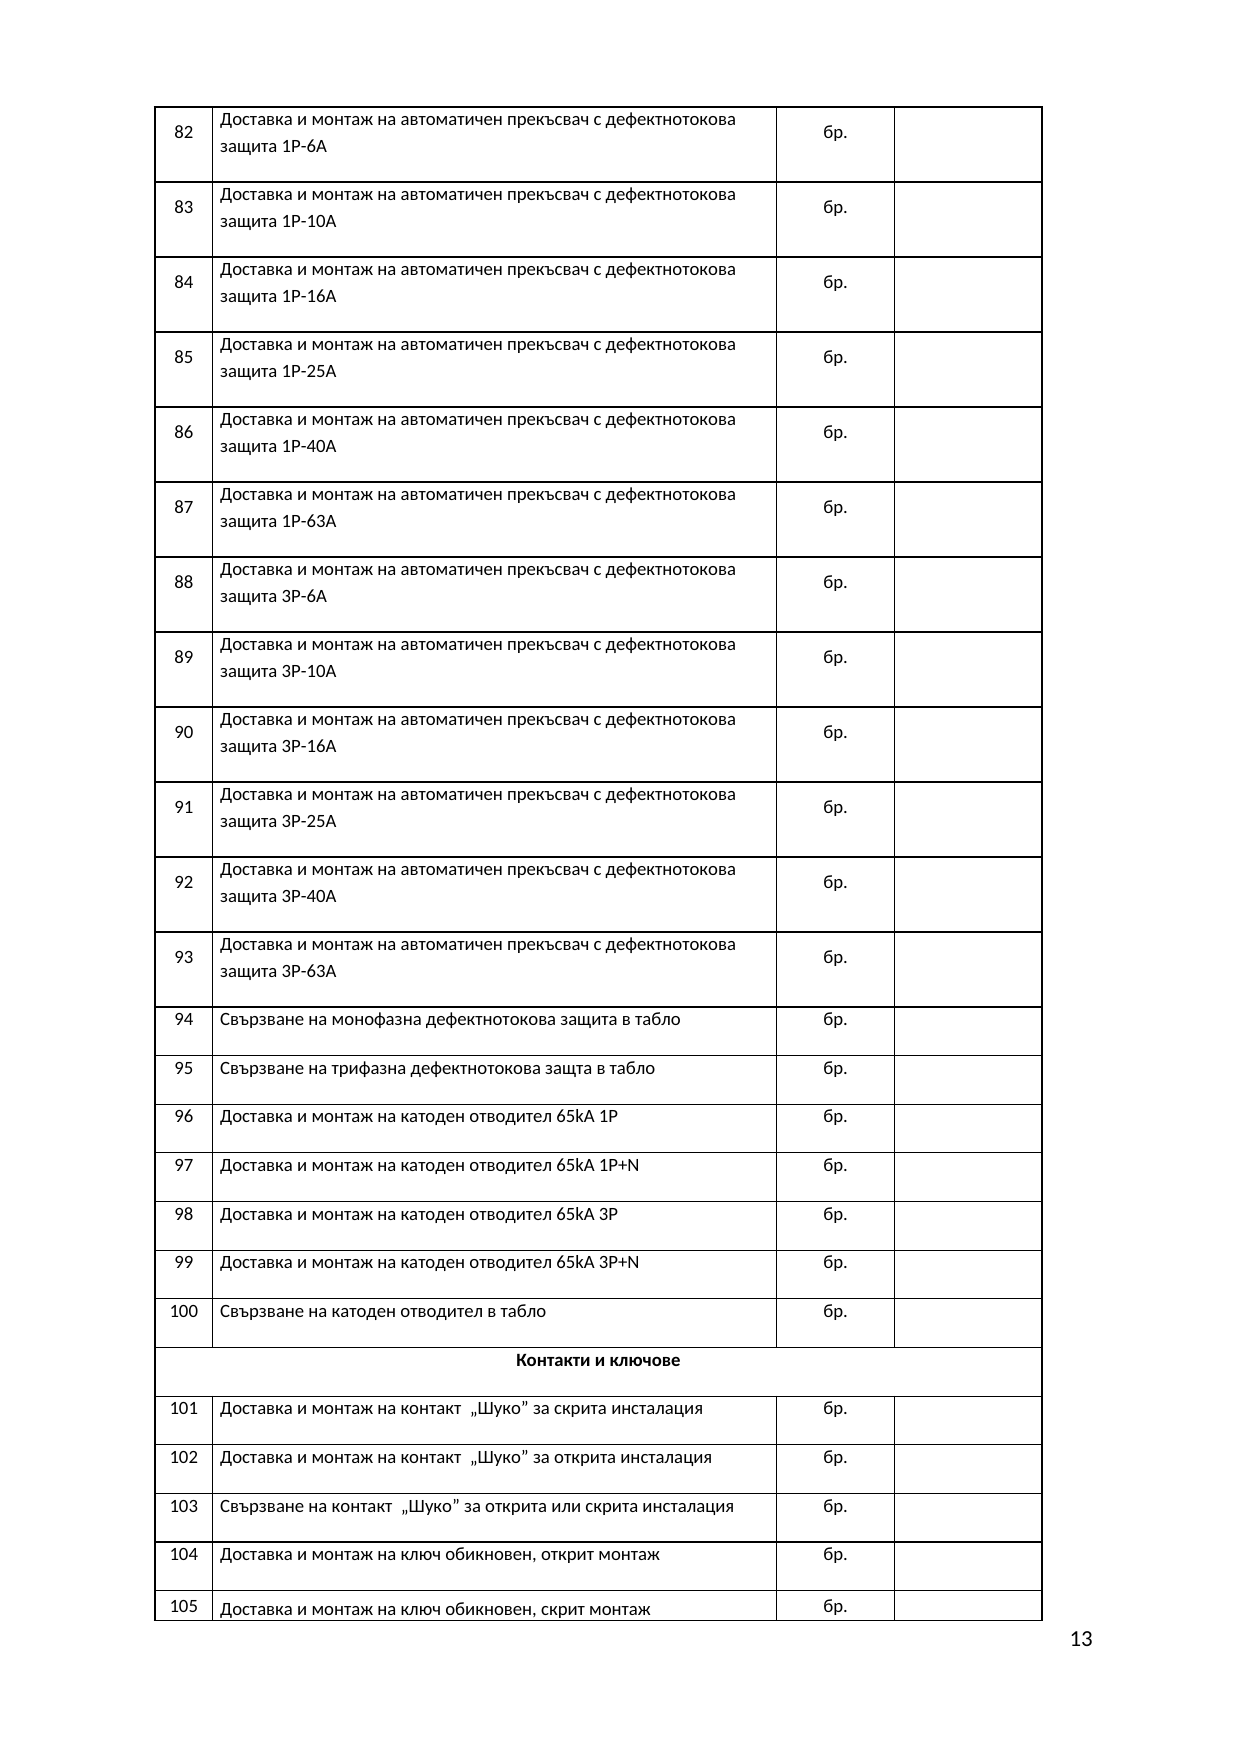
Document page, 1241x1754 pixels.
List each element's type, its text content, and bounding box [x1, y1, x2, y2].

table_cell бр. [777, 1251, 894, 1298]
table_cell [895, 1494, 1041, 1541]
table_cell бр. [777, 108, 894, 181]
table_cell 98 [156, 1202, 212, 1249]
table_cell Доставка и монтаж на автоматичен прекъсвач с дефектнотокова защита 1Р-63А [213, 483, 776, 556]
table_cell Доставка и монтаж на автоматичен прекъсвач с дефектнотокова защита 1Р-25А [213, 333, 776, 406]
table_cell [895, 708, 1041, 781]
table_cell бр. [777, 1543, 894, 1590]
table_cell бр. [777, 1591, 894, 1620]
table_cell Доставка и монтаж на автоматичен прекъсвач с дефектнотокова защита 1Р-16А [213, 258, 776, 331]
table_cell [895, 1251, 1041, 1298]
table_cell бр. [777, 933, 894, 1006]
table_cell 92 [156, 858, 212, 931]
table_cell [895, 633, 1041, 706]
table_cell 84 [156, 258, 212, 331]
table_cell 97 [156, 1153, 212, 1201]
table_cell бр. [777, 333, 894, 406]
table_cell [895, 108, 1041, 181]
table_cell 90 [156, 708, 212, 781]
table_cell 86 [156, 408, 212, 481]
table_cell Доставка и монтаж на катоден отводител 65kA 3P+N [213, 1251, 776, 1298]
table_cell 89 [156, 633, 212, 706]
table_cell Доставка и монтаж на катоден отводител 65kA 3P [213, 1202, 776, 1249]
table_cell бр. [777, 1202, 894, 1249]
table_cell Доставка и монтаж на автоматичен прекъсвач с дефектнотокова защита 1Р-10А [213, 183, 776, 256]
table_cell [895, 258, 1041, 331]
table_cell [895, 1056, 1041, 1104]
table_cell бр. [777, 1494, 894, 1541]
table_cell 96 [156, 1105, 212, 1152]
table_cell бр. [777, 408, 894, 481]
table_cell [895, 1105, 1041, 1152]
table_cell 103 [156, 1494, 212, 1541]
table_cell Доставка и монтаж на катоден отводител 65kA 1P [213, 1105, 776, 1152]
table_cell бр. [777, 1397, 894, 1444]
table_cell Доставка и монтаж на автоматичен прекъсвач с дефектнотокова защита 3Р-16А [213, 708, 776, 781]
table_cell [895, 1153, 1041, 1201]
table_cell [895, 1299, 1041, 1347]
table_cell Доставка и монтаж на контакт „Шуко” за открита инсталация [213, 1445, 776, 1493]
table_cell бр. [777, 1299, 894, 1347]
table_cell [895, 1445, 1041, 1493]
table_cell 83 [156, 183, 212, 256]
table_cell [895, 483, 1041, 556]
table_cell Доставка и монтаж на автоматичен прекъсвач с дефектнотокова защита 1Р-6А [213, 108, 776, 181]
table_cell [895, 408, 1041, 481]
table_cell 93 [156, 933, 212, 1006]
table_cell Свързване на контакт „Шуко” за открита или скрита инсталация [213, 1494, 776, 1541]
table_cell бр. [777, 1008, 894, 1055]
table_cell [895, 933, 1041, 1006]
table_cell Доставка и монтаж на автоматичен прекъсвач с дефектнотокова защита 3Р-6А [213, 558, 776, 631]
table_cell [895, 858, 1041, 931]
table_cell бр. [777, 183, 894, 256]
table_cell бр. [777, 558, 894, 631]
table_cell 99 [156, 1251, 212, 1298]
table_cell Доставка и монтаж на контакт „Шуко” за скрита инсталация [213, 1397, 776, 1444]
table_cell 91 [156, 783, 212, 856]
table_cell 82 [156, 108, 212, 181]
table_cell 88 [156, 558, 212, 631]
table_cell [895, 333, 1041, 406]
table_cell Свързване на трифазна дефектнотокова защта в табло [213, 1056, 776, 1104]
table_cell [213, 1591, 776, 1620]
table_cell 95 [156, 1056, 212, 1104]
table_cell [895, 1591, 1041, 1620]
table_cell Доставка и монтаж на катоден отводител 65kA 1P+N [213, 1153, 776, 1201]
table_cell 85 [156, 333, 212, 406]
table_cell бр. [777, 483, 894, 556]
table_cell Доставка и монтаж на автоматичен прекъсвач с дефектнотокова защита 3Р-10А [213, 633, 776, 706]
table_cell [895, 1543, 1041, 1590]
table_cell бр. [777, 783, 894, 856]
table_cell Контакти и ключове [156, 1348, 1041, 1396]
table_cell [895, 558, 1041, 631]
table_cell бр. [777, 708, 894, 781]
table_cell Доставка и монтаж на автоматичен прекъсвач с дефектнотокова защита 3Р-40А [213, 858, 776, 931]
table_cell бр. [777, 1056, 894, 1104]
table_cell бр. [777, 1105, 894, 1152]
table_cell Доставка и монтаж на автоматичен прекъсвач с дефектнотокова защита 3Р-63А [213, 933, 776, 1006]
table_cell 105 [156, 1591, 212, 1620]
table_cell 87 [156, 483, 212, 556]
table_cell 94 [156, 1008, 212, 1055]
table_cell Доставка и монтаж на ключ обикновен, открит монтаж [213, 1543, 776, 1590]
table_cell Свързване на катоден отводител в табло [213, 1299, 776, 1347]
table_cell 101 [156, 1397, 212, 1444]
table_cell 102 [156, 1445, 212, 1493]
table_cell бр. [777, 1153, 894, 1201]
table_cell бр. [777, 1445, 894, 1493]
table_cell бр. [777, 633, 894, 706]
table_cell 104 [156, 1543, 212, 1590]
table_cell [895, 1397, 1041, 1444]
table_cell Доставка и монтаж на автоматичен прекъсвач с дефектнотокова защита 1Р-40А [213, 408, 776, 481]
table_cell [895, 783, 1041, 856]
table_cell [895, 183, 1041, 256]
table_cell [895, 1202, 1041, 1249]
table_cell Доставка и монтаж на автоматичен прекъсвач с дефектнотокова защита 3Р-25А [213, 783, 776, 856]
table_cell [895, 1008, 1041, 1055]
table_cell Свързване на монофазна дефектнотокова защита в табло [213, 1008, 776, 1055]
table_cell бр. [777, 858, 894, 931]
table_cell 100 [156, 1299, 212, 1347]
table_cell бр. [777, 258, 894, 331]
